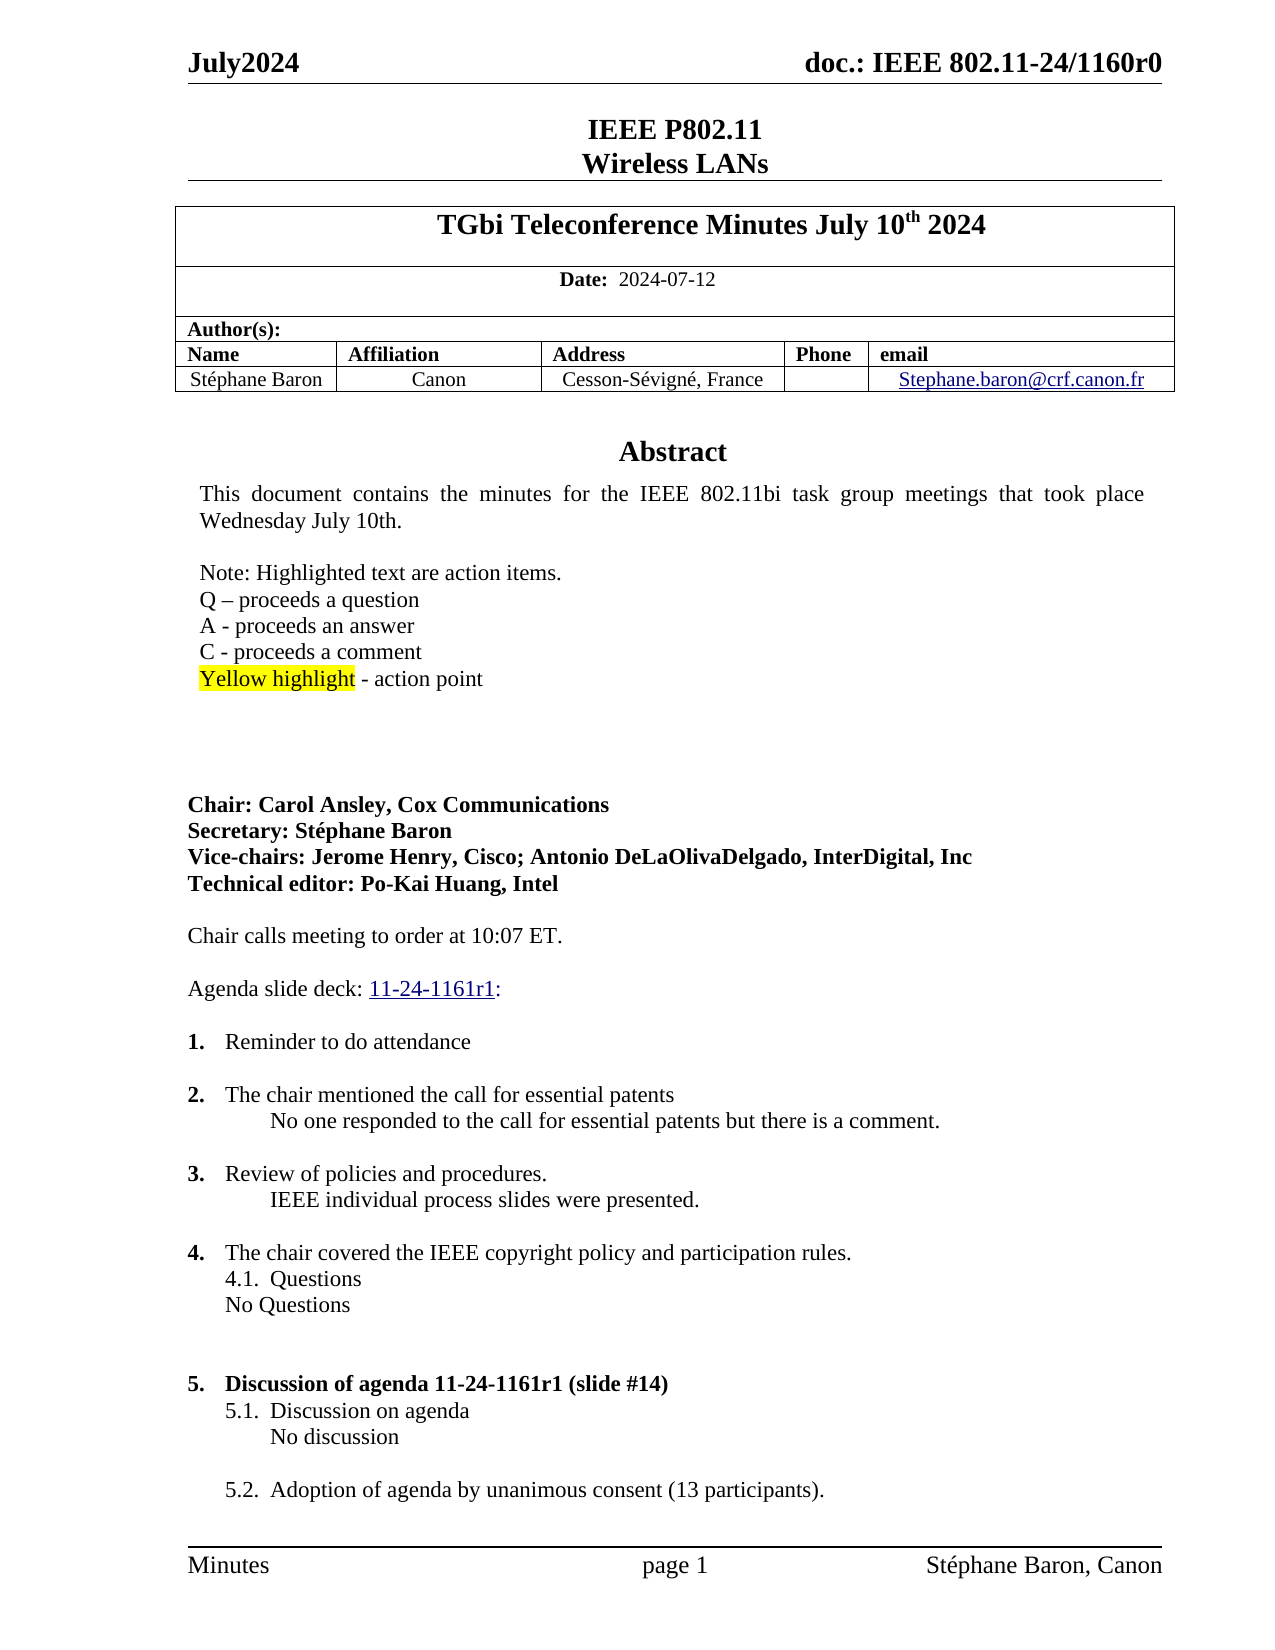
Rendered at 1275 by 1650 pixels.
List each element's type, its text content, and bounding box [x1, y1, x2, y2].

table_cell Affiliation [337, 342, 541, 366]
list Reminder to do attendance [187, 1028, 1162, 1054]
table_cell Address [542, 342, 784, 366]
text IEEE individual process slides were presented. [270, 1186, 1162, 1212]
text Agenda slide deck: 11-24-1161r1: [187, 975, 1162, 1002]
text Chair: Carol Ansley, Cox Communications [187, 779, 1162, 817]
table_cell Date: 2024-07-12 [176, 267, 1174, 316]
list No Questions [225, 1291, 1162, 1318]
text Vice-chairs: Jerome Henry, Cisco; Antonio DeLaOlivaDelgado, InterDigital, Inc [187, 843, 1162, 870]
table_cell Stephane.baron@crf.canon.fr [869, 367, 1174, 391]
table_cell email [869, 342, 1174, 366]
text No one responded to the call for essential patents but there is a comment. [270, 1107, 1162, 1133]
list The chair mentioned the call for essential patents [187, 1081, 1162, 1107]
text Chair calls meeting to order at 10:07 ET. [187, 922, 1162, 949]
table_cell Phone [785, 342, 868, 366]
text IEEE P802.11 Wireless LANs [187, 112, 1162, 181]
text No discussion [270, 1423, 1162, 1449]
table_cell Cesson-Sévigné, France [542, 367, 784, 391]
table_cell Stéphane Baron [176, 367, 336, 391]
list Review of policies and procedures. [187, 1160, 1162, 1186]
table_cell Author(s): [176, 317, 1174, 341]
table_header TGbi Teleconference Minutes July 10th 2024 [176, 207, 1174, 266]
table_cell Name [176, 342, 336, 366]
table_cell Canon [337, 367, 541, 391]
list Discussion on agenda [225, 1397, 1162, 1423]
text Secretary: Stéphane Baron [187, 817, 1162, 843]
text Technical editor: Po-Kai Huang, Intel [187, 870, 1162, 896]
table_cell [785, 367, 868, 391]
list Questions [225, 1265, 1162, 1291]
list The chair covered the IEEE copyright policy and participation rules. [187, 1239, 1162, 1265]
list Discussion of agenda 11-24-1161r1 (slide #14) [187, 1371, 1162, 1397]
list Adoption of agenda by unanimous consent (13 participants). [225, 1476, 1162, 1529]
